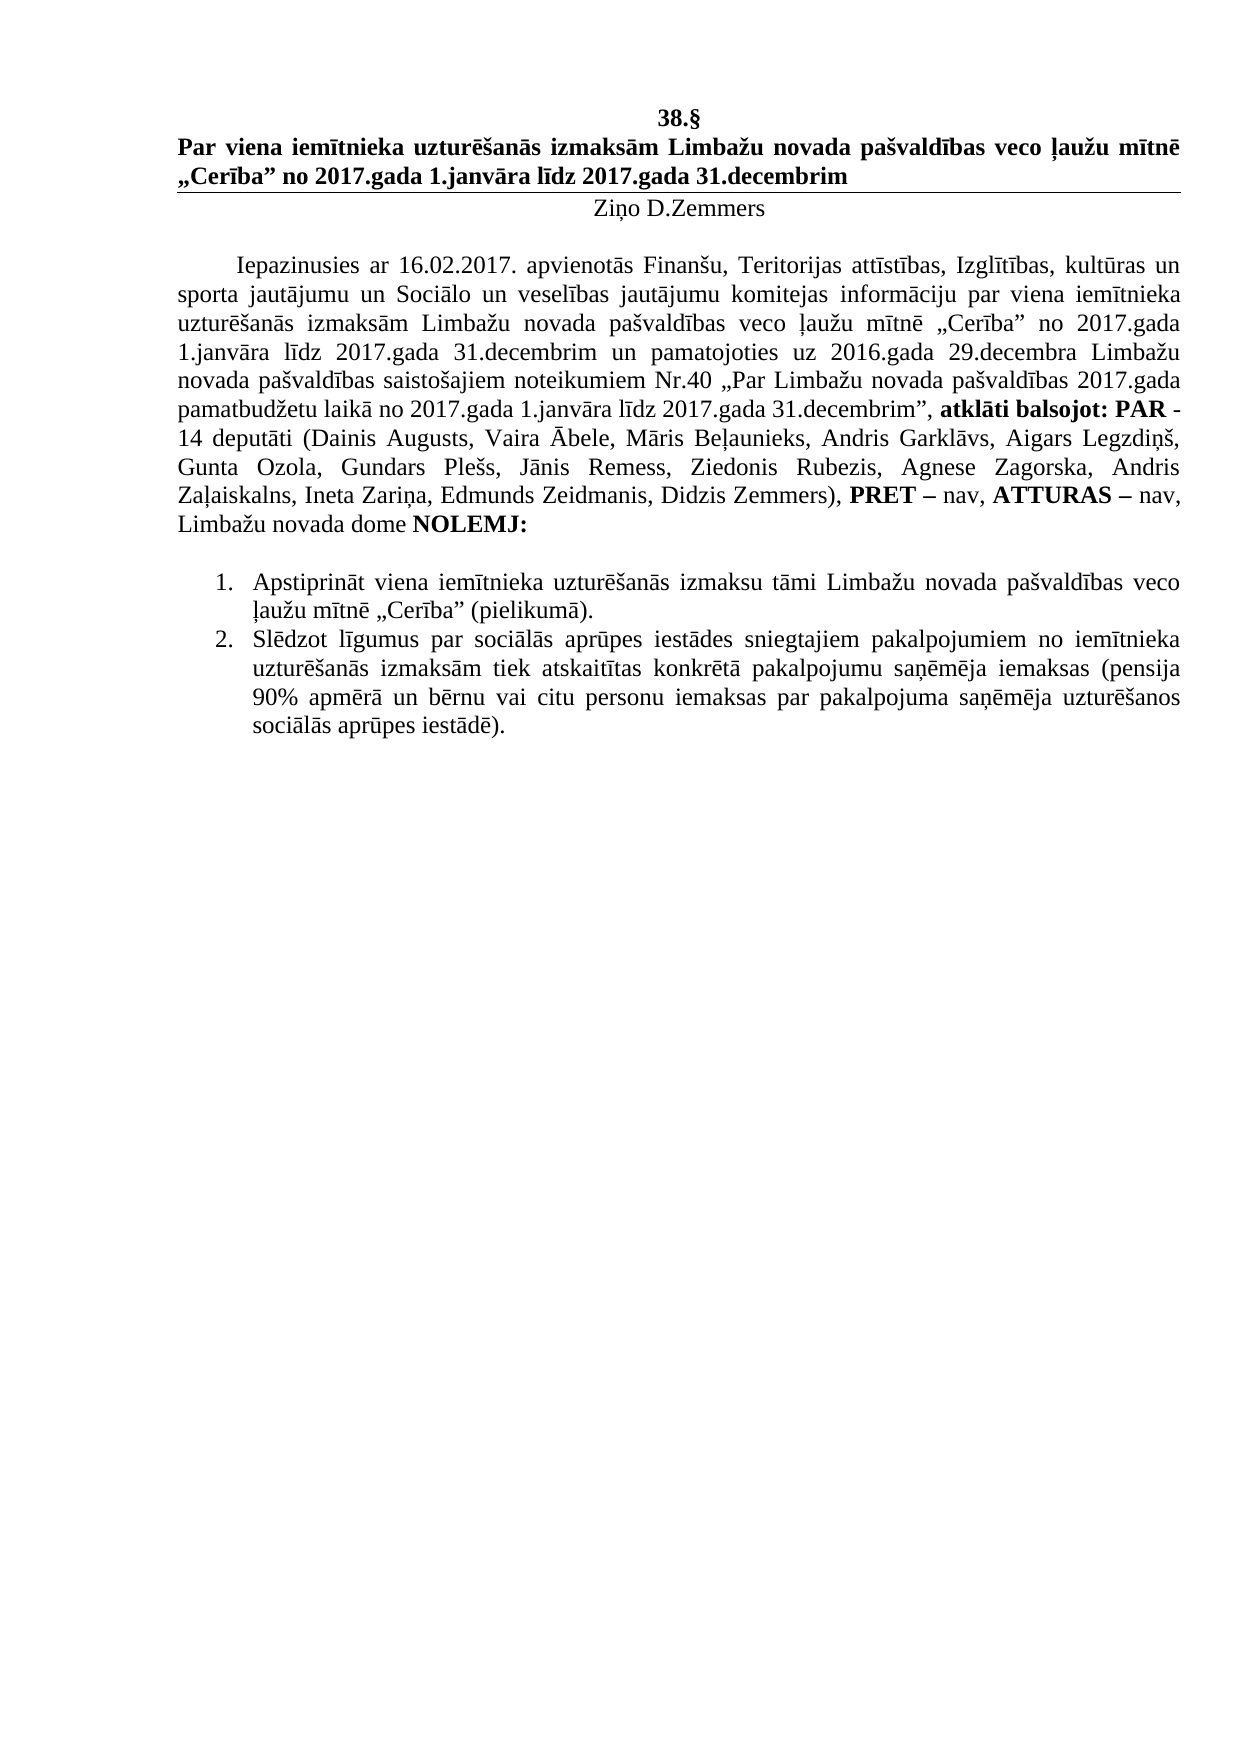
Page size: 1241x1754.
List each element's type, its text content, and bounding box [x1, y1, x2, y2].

list Apstiprināt viena iemītnieka uzturēšanās izmaksu tāmi Limbažu novada pašvaldības veco ļaužu mītnē „Cerība” (pielikumā). [215, 567, 1181, 624]
text Par viena iemītnieka uzturēšanās izmaksām Limbažu novada pašvaldības veco ļaužu mītnē „Cerība” no 2017.gada 1.janvāra līdz 2017.gada 31.decembrim [177, 132, 1181, 192]
list Slēdzot līgumus par sociālās aprūpes iestādes sniegtajiem pakalpojumiem no iemītnieka uzturēšanās izmaksām tiek atskaitītas konkrētā pakalpojumu saņēmēja iemaksas (pensija 90% apmērā un bērnu vai citu personu iemaksas par pakalpojuma saņēmēja uzturēšanos sociālās aprūpes iestādē). [215, 624, 1181, 739]
text Ziņo D.Zemmers [177, 193, 1181, 222]
text Iepazinusies ar 16.02.2017. apvienotās Finanšu, Teritorijas attīstības, Izglītības, kultūras un sporta jautājumu un Sociālo un veselības jautājumu komitejas informāciju par viena iemītnieka uzturēšanās izmaksām Limbažu novada pašvaldības veco ļaužu mītnē „Cerība” no 2017.gada 1.janvāra līdz 2017.gada 31.decembrim un pamatojoties uz 2016.gada 29.decembra Limbažu novada pašvaldības saistošajiem noteikumiem Nr.40 „Par Limbažu novada pašvaldības 2017.gada pamatbudžetu laikā no 2017.gada 1.janvāra līdz 2017.gada 31.decembrim”, atklāti balsojot: PAR - 14 deputāti (Dainis Augusts, Vaira Ābele, Māris Beļaunieks, Andris Garklāvs, Aigars Legzdiņš, Gunta Ozola, Gundars Plešs, Jānis Remess, Ziedonis Rubezis, Agnese Zagorska, Andris Zaļaiskalns, Ineta Zariņa, Edmunds Zeidmanis, Didzis Zemmers), PRET – nav, ATTURAS – nav, Limbažu novada dome NOLEMJ: [177, 250, 1181, 538]
text 38.§ [177, 103, 1181, 132]
